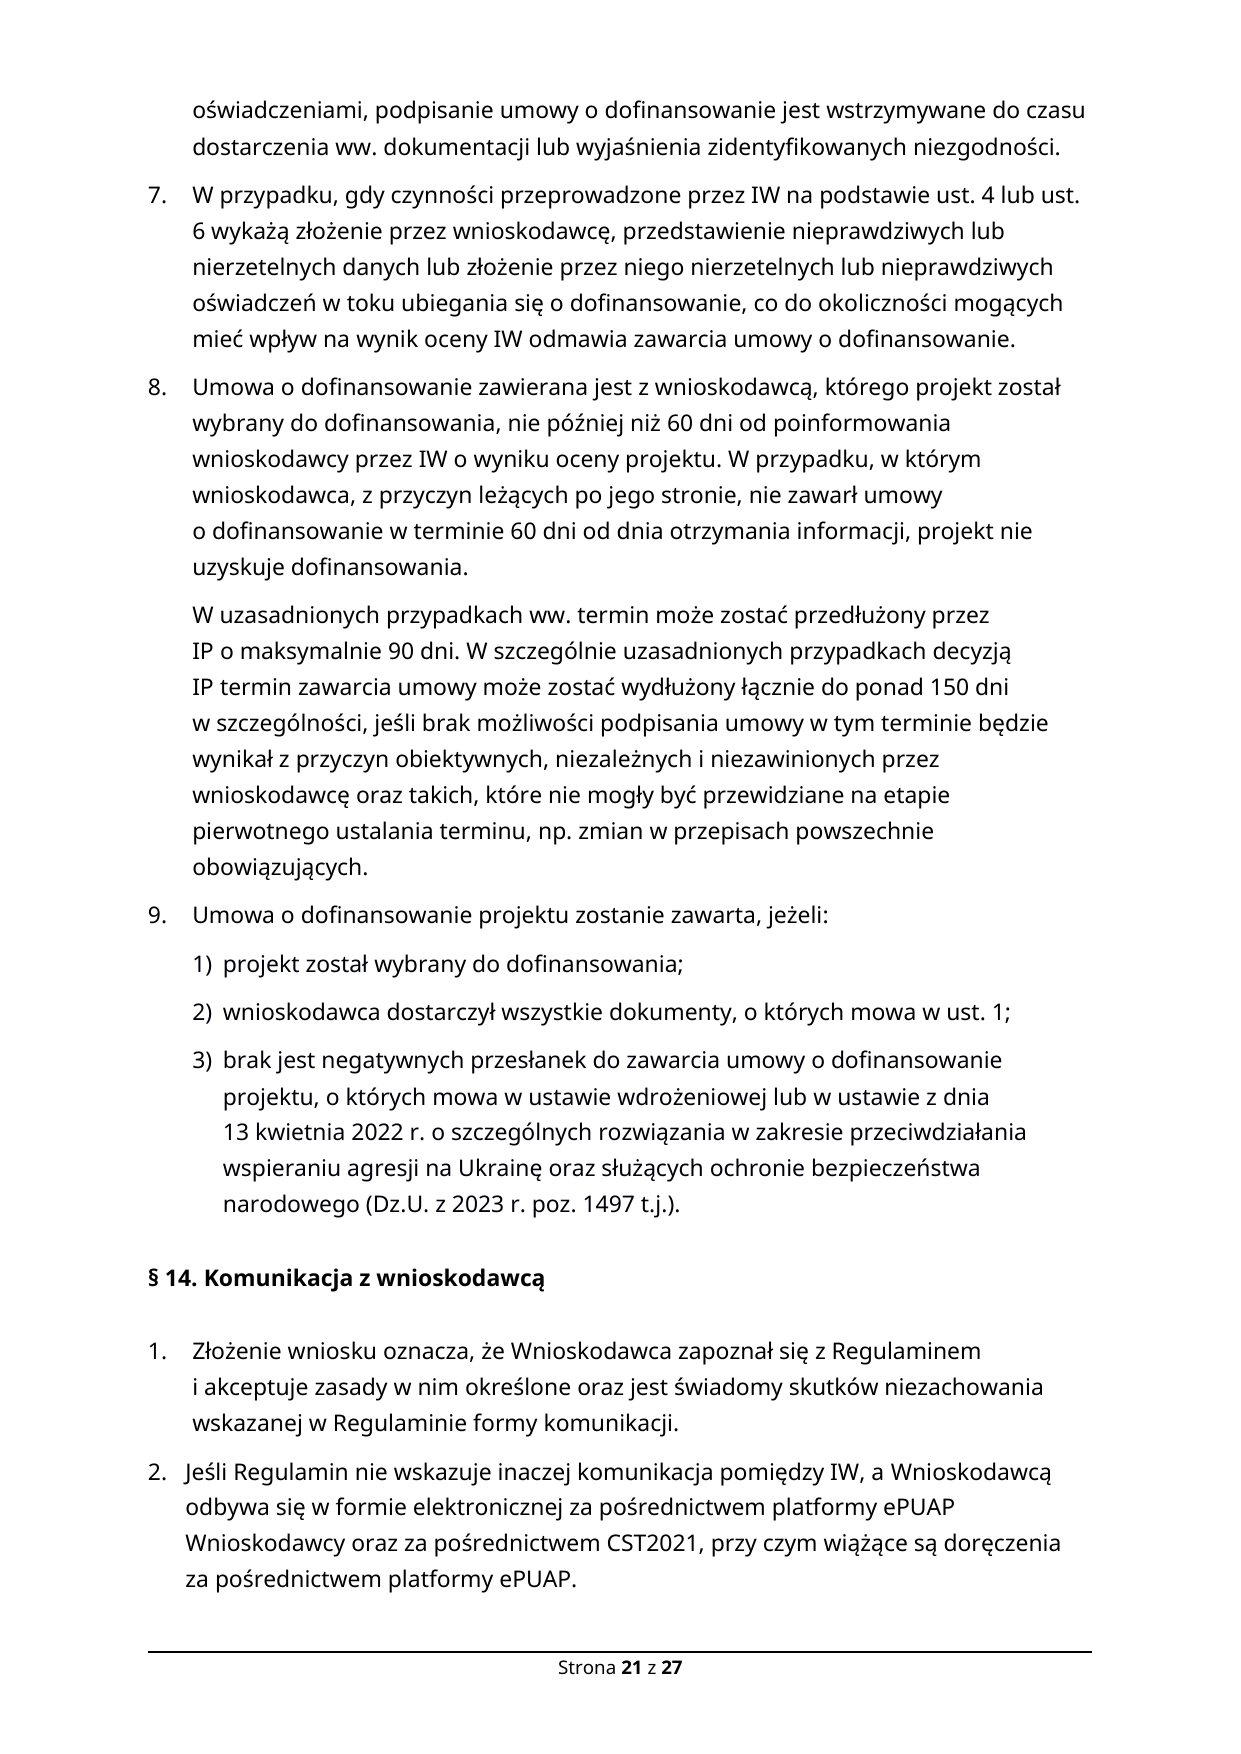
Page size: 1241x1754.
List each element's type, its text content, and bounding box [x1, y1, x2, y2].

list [148, 94, 1092, 162]
list Jeśli Regulamin nie wskazuje inaczej komunikacja pomiędzy IW, a Wnioskodawcą odbywa się w formie elektronicznej za pośrednictwem platformy ePUAP Wnioskodawcy oraz za pośrednictwem CST2021, przy czym wiążące są doręczenia za pośrednictwem platformy ePUAP. [148, 1455, 1092, 1594]
list wnioskodawca dostarczył wszystkie dokumenty, o których mowa w ust. 1; [192, 996, 1092, 1027]
list W uzasadnionych przypadkach ww. termin może zostać przedłużony przez IP o maksymalnie 90 dni. W szczególnie uzasadnionych przypadkach decyzją IP termin zawarcia umowy może zostać wydłużony łącznie do ponad 150 dni w szczególności, jeśli brak możliwości podpisania umowy w tym terminie będzie wynikał z przyczyn obiektywnych, niezależnych i niezawinionych przez wnioskodawcę oraz takich, które nie mogły być przewidziane na etapie pierwotnego ustalania terminu, np. zmian w przepisach powszechnie obowiązujących. [192, 599, 1092, 882]
list W przypadku, gdy czynności przeprowadzone przez IW na podstawie ust. 4 lub ust. 6 wykażą złożenie przez wnioskodawcę, przedstawienie nieprawdziwych lub nierzetelnych danych lub złożenie przez niego nierzetelnych lub nieprawdziwych oświadczeń w toku ubiegania się o dofinansowanie, co do okoliczności mogących mieć wpływ na wynik oceny IW odmawia zawarcia umowy o dofinansowanie. [148, 179, 1092, 354]
list Umowa o dofinansowanie zawierana jest z wnioskodawcą, którego projekt został wybrany do dofinansowania, nie później niż 60 dni od poinformowania wnioskodawcy przez IW o wyniku oceny projektu. W przypadku, w którym wnioskodawca, z przyczyn leżących po jego stronie, nie zawarł umowy o dofinansowanie w terminie 60 dni od dnia otrzymania informacji, projekt nie uzyskuje dofinansowania. [148, 371, 1092, 582]
list Umowa o dofinansowanie projektu zostanie zawarta, jeżeli: [148, 899, 1092, 930]
list projekt został wybrany do dofinansowania; [192, 948, 1092, 979]
list Złożenie wniosku oznacza, że Wnioskodawca zapoznał się z Regulaminem i akceptuje zasady w nim określone oraz jest świadomy skutków niezachowania wskazanej w Regulaminie formy komunikacji. [148, 1335, 1092, 1438]
subtitle § 14. Komunikacja z wnioskodawcą [148, 1262, 1092, 1293]
list brak jest negatywnych przesłanek do zawarcia umowy o dofinansowanie projektu, o których mowa w ustawie wdrożeniowej lub w ustawie z dnia 13 kwietnia 2022 r. o szczególnych rozwiązania w zakresie przeciwdziałania wspieraniu agresji na Ukrainę oraz służących ochronie bezpieczeństwa narodowego (Dz.U. z 2023 r. poz. 1497 t.j.). [192, 1044, 1092, 1219]
